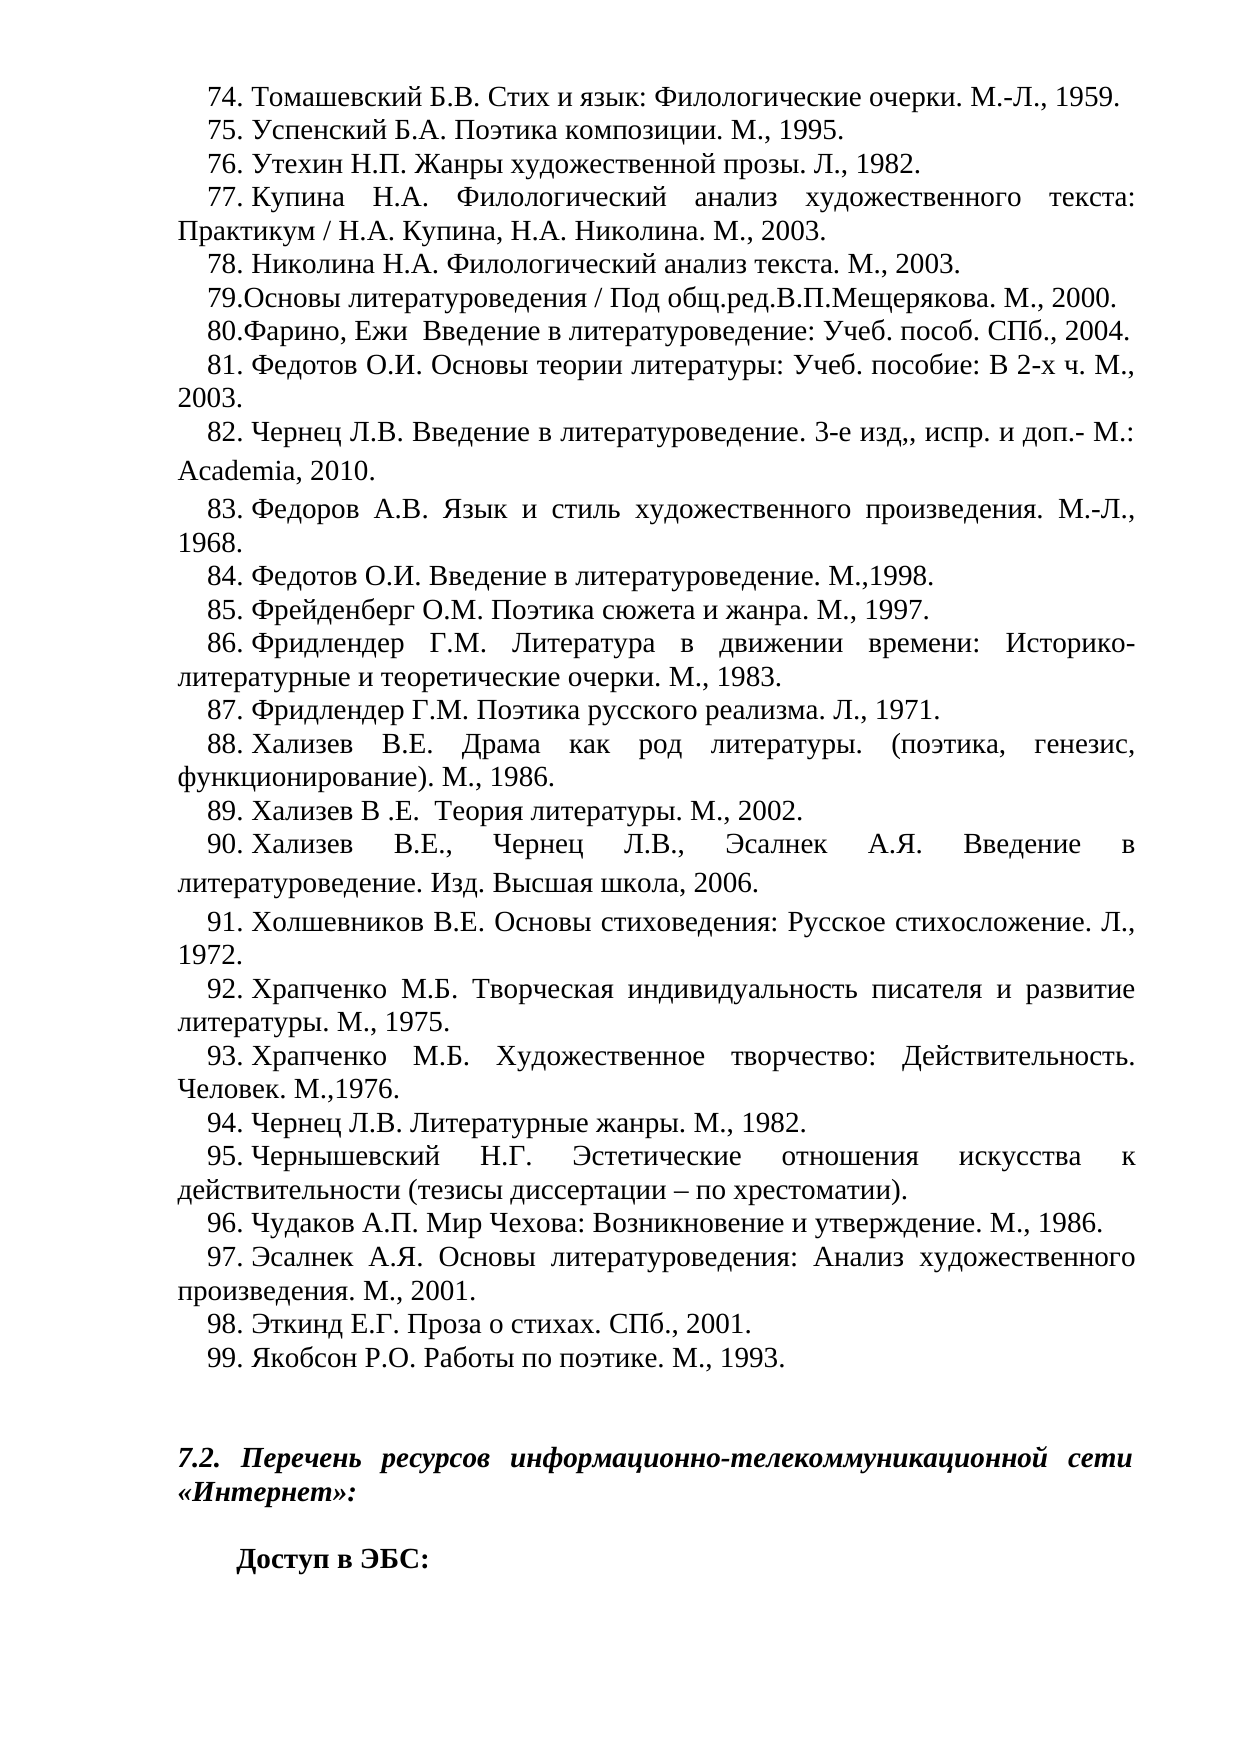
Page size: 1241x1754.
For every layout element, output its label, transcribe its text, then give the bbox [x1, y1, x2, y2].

list Чернец Л.В. Литературные жанры. М., 1982. [177, 1105, 1136, 1138]
list Успенский Б.А. Поэтика композиции. М., 1995. [177, 112, 1136, 146]
list Федотов О.И. Введение в литературоведение. М.,1998. [177, 558, 1136, 592]
list Эткинд Е.Г. Проза о стихах. СПб., 2001. [177, 1306, 1136, 1340]
list Хализев В.Е. Драма как род литературы. (поэтика, генезис, функционирование). М., 1986. [177, 726, 1136, 793]
list Храпченко М.Б. Художественное творчество: Действительность. Человек. М.,1976. [177, 1038, 1136, 1105]
list Хализев В.Е., Чернец Л.В., Эсалнек А.Я. Введение в литературоведение. Изд. Высшая школа, 2006. [177, 827, 1136, 899]
list Основы литературоведения / Под общ.ред.В.П.Мещерякова. М., 2000. [177, 280, 1136, 313]
text Доступ в ЭБС: [177, 1541, 1136, 1574]
list Чернец Л.В. Введение в литературоведение. 3-е изд,, испр. и доп.- М.: Academia, 2010. [177, 414, 1136, 486]
list Томашевский Б.В. Стих и язык: Филологические очерки. М.-Л., 1959. [177, 79, 1136, 112]
list Эсалнек А.Я. Основы литературоведения: Анализ художественного произведения. М., 2001. [177, 1239, 1136, 1306]
list Чудаков А.П. Мир Чехова: Возникновение и утверждение. М., 1986. [177, 1206, 1136, 1239]
list Храпченко М.Б. Творческая индивидуальность писателя и развитие литературы. М., 1975. [177, 971, 1136, 1038]
list Фридлендер Г.М. Литература в движении времени: Историко-литературные и теоретические очерки. М., 1983. [177, 625, 1136, 692]
list Чернышевский Н.Г. Эстетические отношения искусства к действительности (тезисы диссертации – по хрестоматии). [177, 1138, 1136, 1206]
list Фрейденберг О.М. Поэтика сюжета и жанра. М., 1997. [177, 592, 1136, 625]
list Купина Н.А. Филологический анализ художественного текста: Практикум / Н.А. Купина, Н.А. Николина. М., 2003. [177, 179, 1136, 246]
list Федоров А.В. Язык и стиль художественного произведения. М.-Л., 1968. [177, 491, 1136, 558]
list Фридлендер Г.М. Поэтика русского реализма. Л., 1971. [177, 692, 1136, 726]
list Федотов О.И. Основы теории литературы: Учеб. пособие: В 2-х ч. М., 2003. [177, 347, 1136, 414]
list Николина Н.А. Филологический анализ текста. М., 2003. [177, 246, 1136, 280]
list Хализев В .Е. Теория литературы. М., 2002. [177, 793, 1136, 827]
text 7.2. Перечень ресурсов информационно-телекоммуникационной сети «Интернет»: [177, 1440, 1136, 1507]
list Холшевников В.Е. Основы стиховедения: Русское стихосложение. Л., 1972. [177, 904, 1136, 971]
list Фарино, Ежи Введение в литературоведение: Учеб. пособ. СПб., 2004. [177, 313, 1136, 347]
list Якобсон Р.О. Работы по поэтике. М., 1993. [177, 1340, 1136, 1373]
list Утехин Н.П. Жанры художественной прозы. Л., 1982. [177, 146, 1136, 179]
